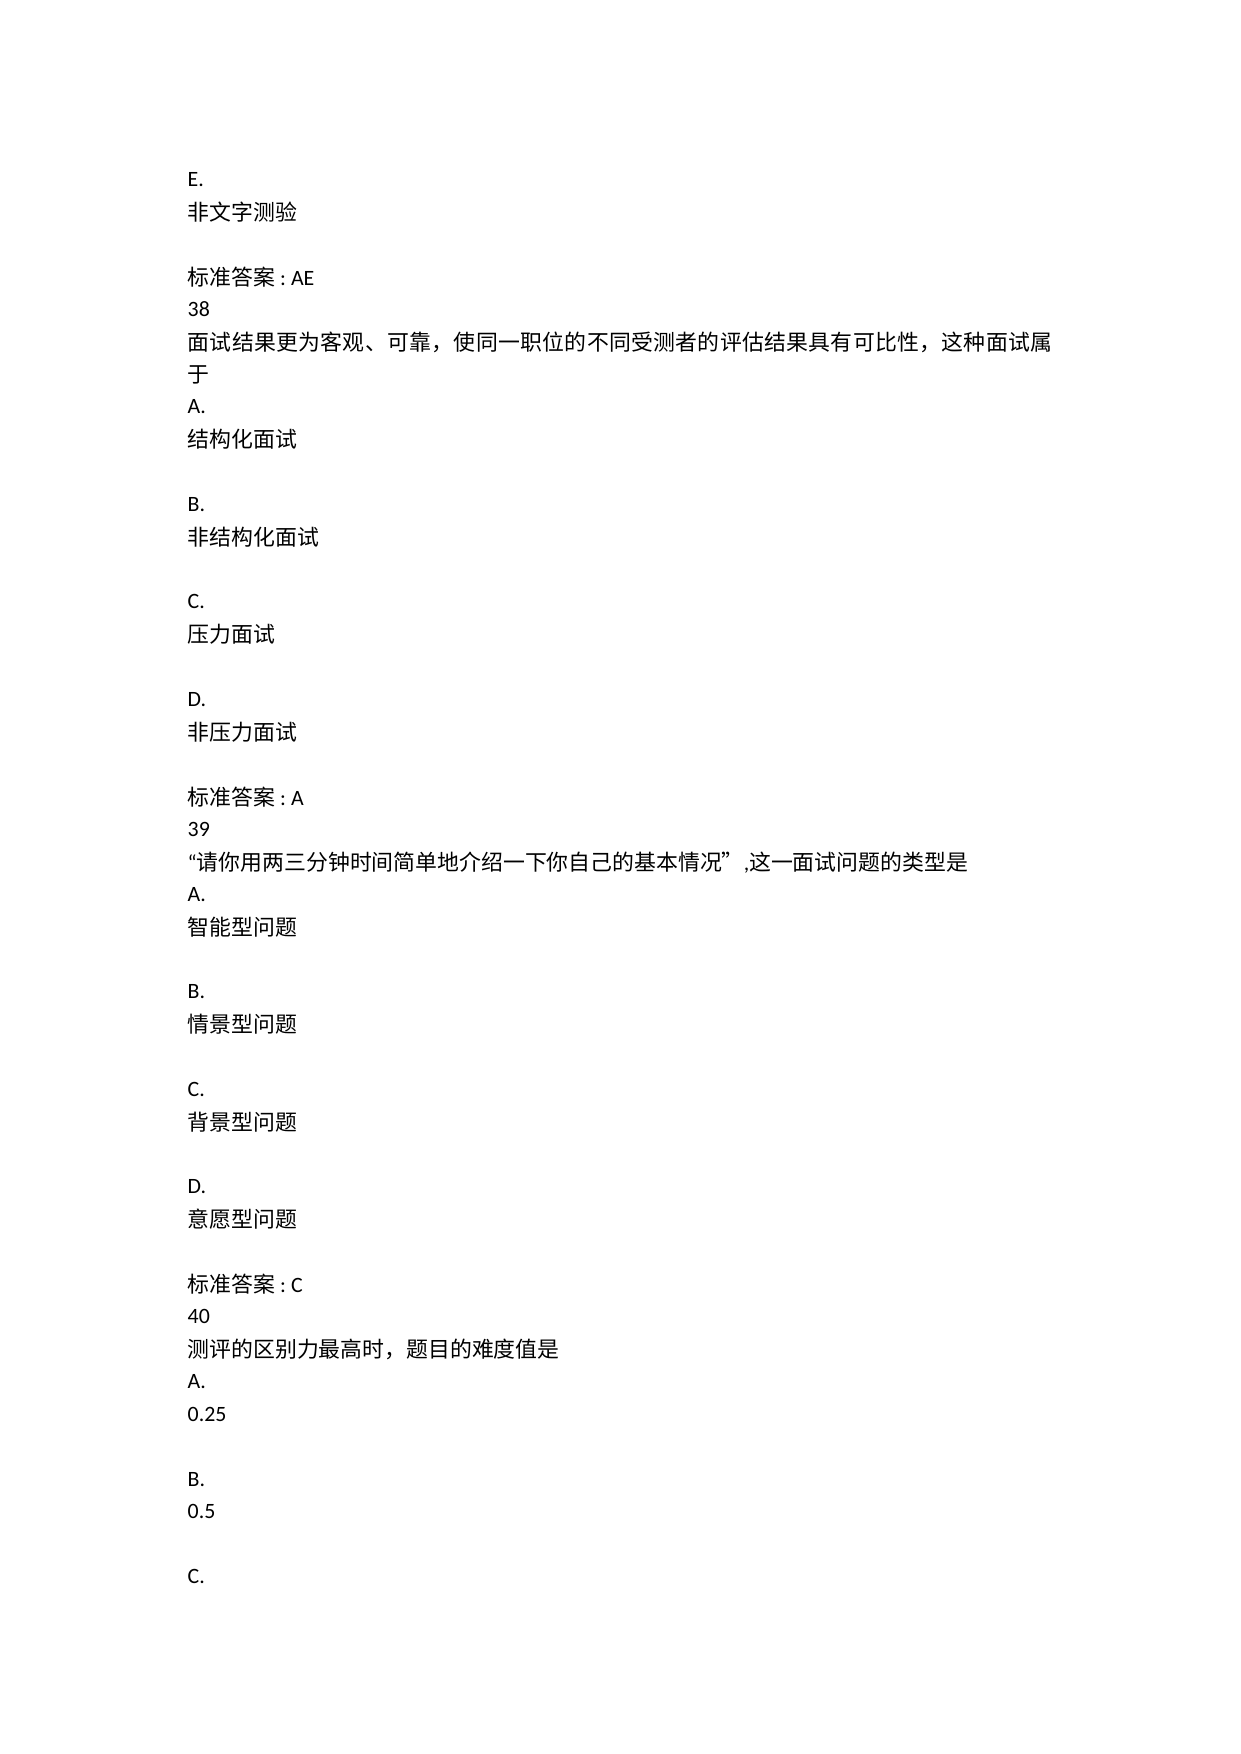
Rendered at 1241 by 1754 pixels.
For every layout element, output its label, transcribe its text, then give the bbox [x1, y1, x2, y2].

text 结构化面试 [187, 422, 1053, 454]
text 0.25 [187, 1397, 1053, 1429]
text 标准答案 : AE [187, 259, 1053, 292]
text 39 [187, 812, 1053, 844]
text 情景型问题 [187, 1007, 1053, 1039]
text 标准答案 : C [187, 1267, 1053, 1299]
text C. [187, 1559, 1053, 1592]
text A. [187, 389, 1053, 422]
text B. [187, 487, 1053, 519]
text C. [187, 1072, 1053, 1104]
text A. [187, 1364, 1053, 1397]
text B. [187, 1462, 1053, 1494]
text 38 [187, 292, 1053, 324]
text 测评的区别力最高时，题目的难度值是 [187, 1332, 1053, 1364]
text 智能型问题 [187, 909, 1053, 942]
text 40 [187, 1299, 1053, 1332]
text 非压力面试 [187, 714, 1053, 747]
text 非文字测验 [187, 194, 1053, 227]
text 标准答案 : A [187, 779, 1053, 812]
text “请你用两三分钟时间简单地介绍一下你自己的基本情况”,这一面试问题的类型是 [187, 844, 1053, 877]
text 压力面试 [187, 617, 1053, 649]
text 非结构化面试 [187, 519, 1053, 552]
text B. [187, 974, 1053, 1007]
text 0.5 [187, 1494, 1053, 1527]
text 面试结果更为客观、可靠，使同一职位的不同受测者的评估结果具有可比性，这种面试属于 [187, 324, 1053, 389]
text E. [187, 162, 1053, 194]
text A. [187, 877, 1053, 909]
text 意愿型问题 [187, 1202, 1053, 1234]
text D. [187, 1169, 1053, 1202]
text D. [187, 682, 1053, 714]
text 背景型问题 [187, 1104, 1053, 1137]
text C. [187, 584, 1053, 617]
